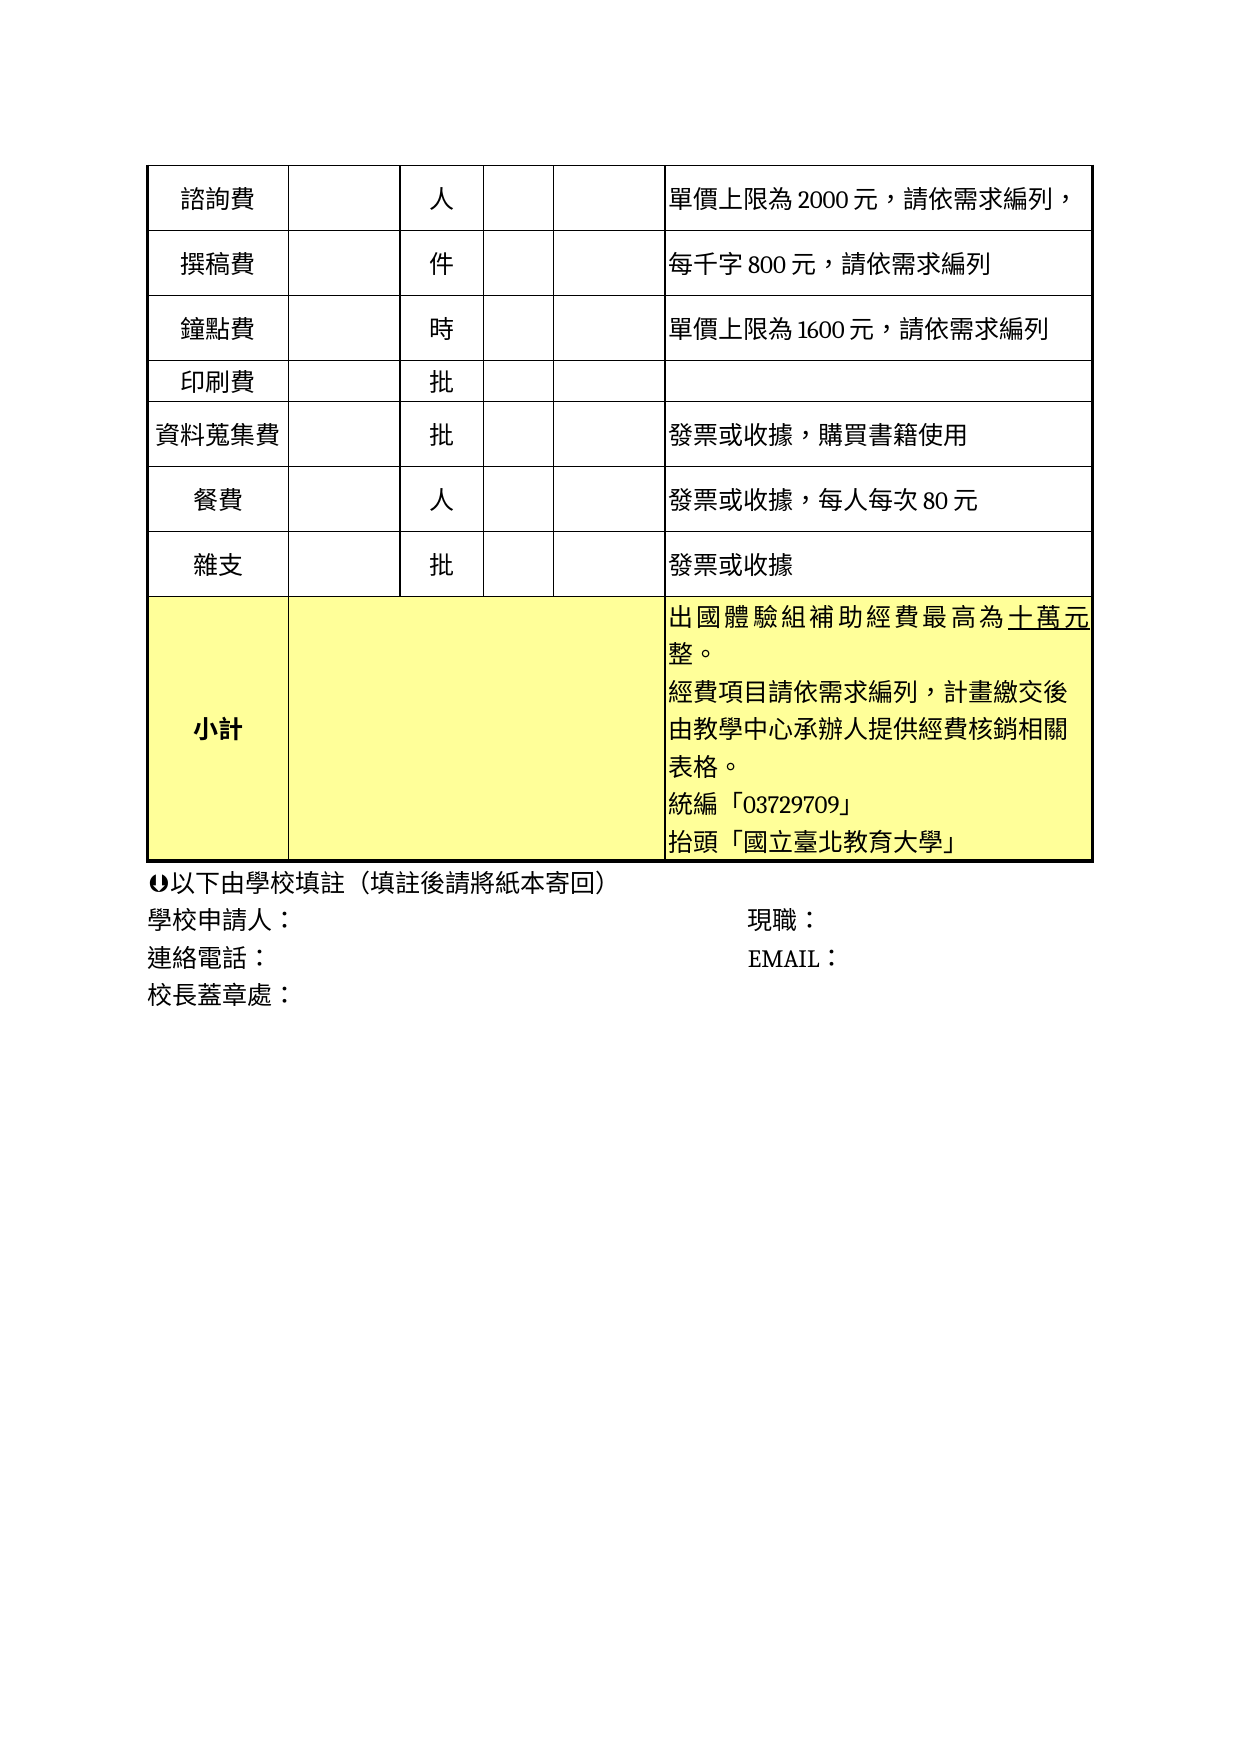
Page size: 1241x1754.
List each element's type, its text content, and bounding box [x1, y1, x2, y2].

table_cell 發票或收據，每人每次80元 [666, 467, 1091, 531]
table_cell [484, 402, 553, 466]
table_cell 發票或收據，購買書籍使用 [666, 402, 1091, 466]
table_cell 批 [401, 361, 483, 401]
table_cell 諮詢費 [149, 166, 288, 229]
table_cell [289, 361, 399, 401]
table_cell [554, 166, 664, 229]
table_cell 印刷費 [149, 361, 288, 401]
text 校長蓋章處： [148, 975, 1092, 1012]
table_cell [289, 231, 399, 294]
table_cell [554, 402, 664, 466]
table_cell [484, 532, 553, 596]
table_cell [554, 467, 664, 531]
table_cell [554, 231, 664, 294]
text 學校申請人： 現職： [148, 900, 1092, 937]
table_cell 單價上限為2000元，請依需求編列， [666, 166, 1091, 229]
table_cell 餐費 [149, 467, 288, 531]
table_cell [289, 402, 399, 466]
table_cell [289, 532, 399, 596]
table_cell 批 [401, 402, 483, 466]
table_cell [289, 597, 664, 859]
table_cell 雜支 [149, 532, 288, 596]
table_cell 小計 [149, 597, 288, 859]
text 以下由學校填註（填註後請將紙本寄回） [148, 863, 1092, 900]
table_cell [484, 231, 553, 294]
table_cell [289, 467, 399, 531]
table_cell 人 [401, 166, 483, 229]
table_cell [554, 296, 664, 359]
table_cell 出國體驗組補助經費最高為十萬元整。 經費項目請依需求編列，計畫繳交後由教學中心承辦人提供經費核銷相關表格。 統編「03729709」 抬頭「國立臺北教育大學」 [666, 597, 1091, 859]
table_cell 人 [401, 467, 483, 531]
table_cell [554, 532, 664, 596]
table_cell 資料蒐集費 [149, 402, 288, 466]
table_cell [666, 361, 1091, 401]
table_cell [484, 296, 553, 359]
table_cell 撰稿費 [149, 231, 288, 294]
table_cell 鐘點費 [149, 296, 288, 359]
table_cell [289, 166, 399, 229]
table_cell 批 [401, 532, 483, 596]
table_cell [484, 467, 553, 531]
table_cell [289, 296, 399, 359]
text 連絡電話： EMAIL： [148, 937, 1092, 975]
table_cell 每千字800元，請依需求編列 [666, 231, 1091, 294]
table_cell 單價上限為1600元，請依需求編列 [666, 296, 1091, 359]
table_cell 發票或收據 [666, 532, 1091, 596]
table_cell [554, 361, 664, 401]
table_cell [484, 166, 553, 229]
table_cell 件 [401, 231, 483, 294]
table_cell 時 [401, 296, 483, 359]
table_cell [484, 361, 553, 401]
